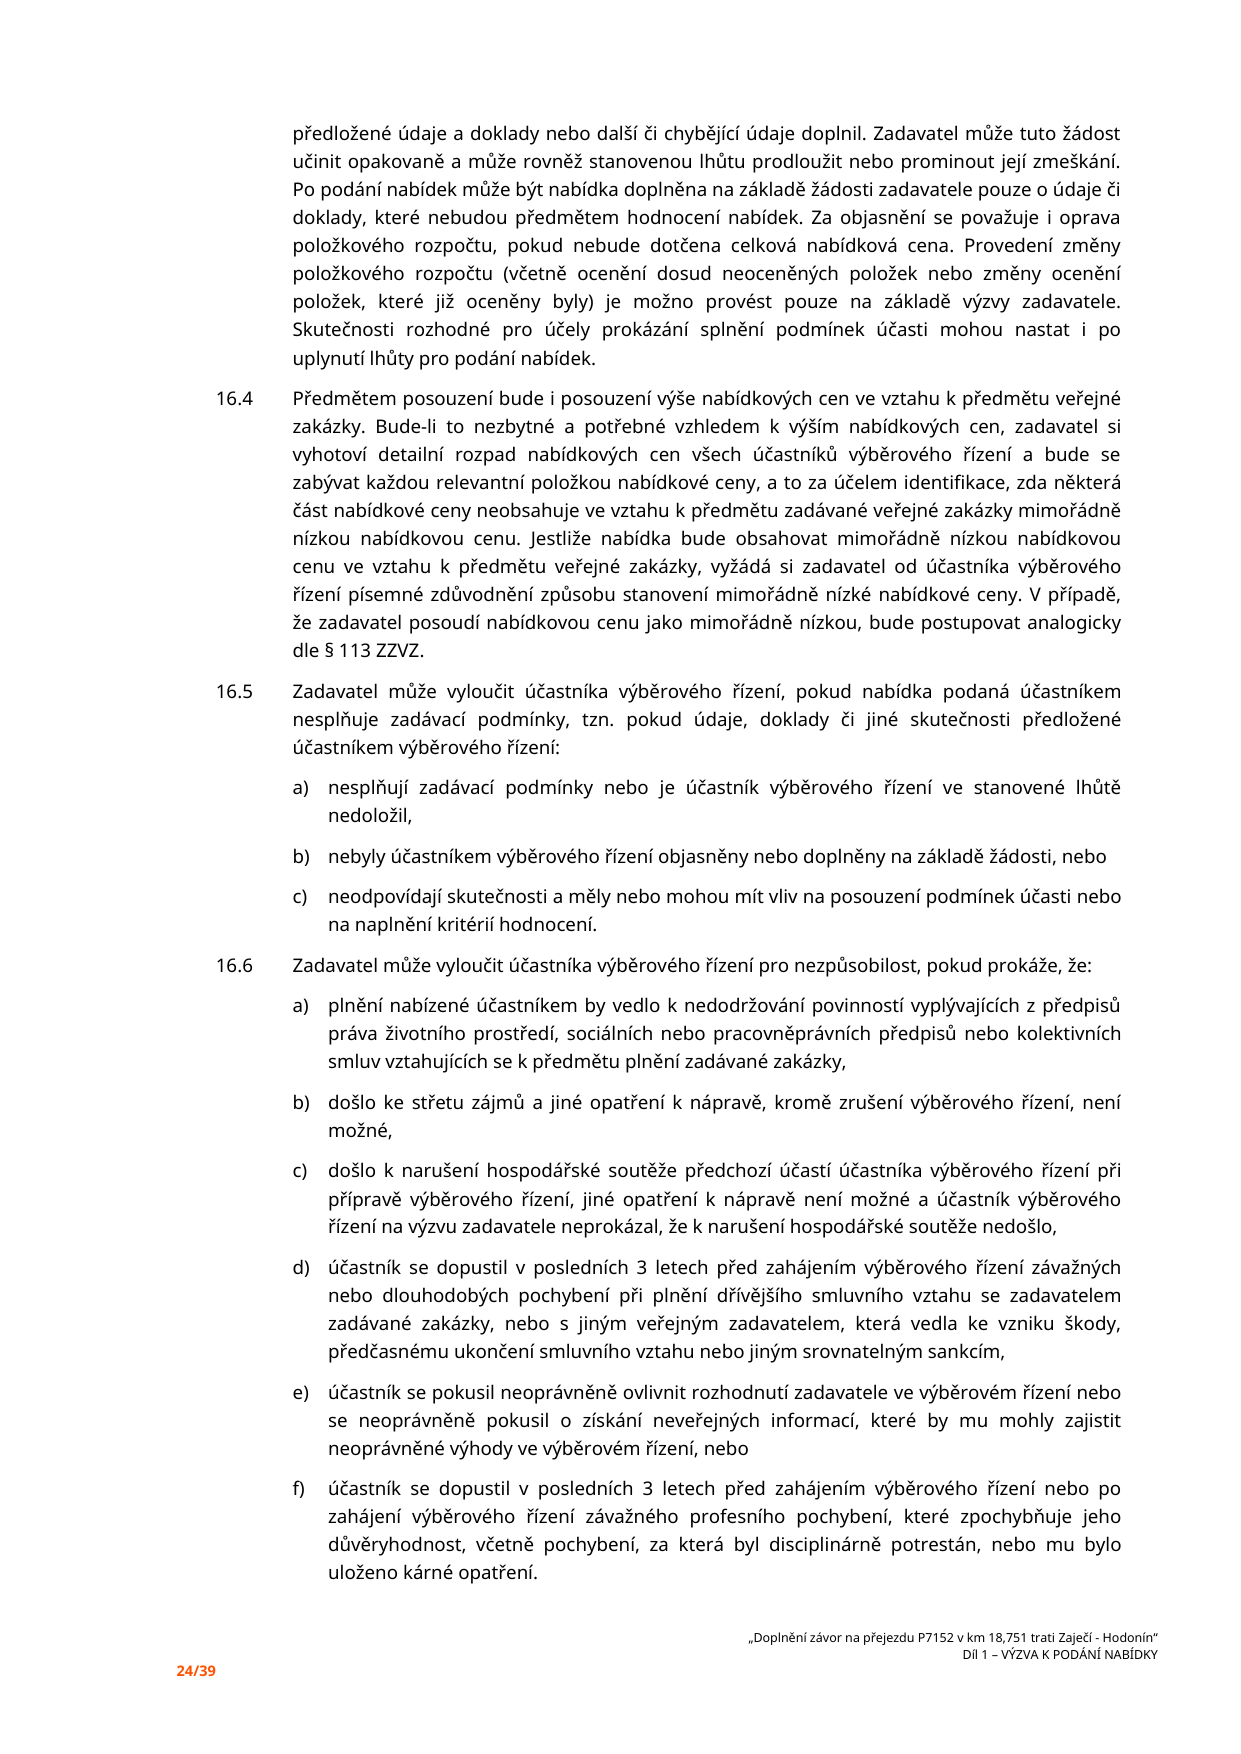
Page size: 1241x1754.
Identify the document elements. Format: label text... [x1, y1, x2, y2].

list účastník se dopustil v posledních 3 letech před zahájením výběrového řízení závažných nebo dlouhodobých pochybení při plnění dřívějšího smluvního vztahu se zadavatelem zadávané zakázky, nebo s jiným veřejným zadavatelem, která vedla ke vzniku škody, předčasnému ukončení smluvního vztahu nebo jiným srovnatelným sankcím, [292, 1254, 1122, 1364]
list nebyly účastníkem výběrového řízení objasněny nebo doplněny na základě žádosti, nebo [292, 843, 1122, 869]
list nesplňují zadávací podmínky nebo je účastník výběrového řízení ve stanovené lhůtě nedoložil, [292, 774, 1122, 828]
list došlo k narušení hospodářské soutěže předchozí účastí účastníka výběrového řízení při přípravě výběrového řízení, jiné opatření k nápravě není možné a účastník výběrového řízení na výzvu zadavatele neprokázal, že k narušení hospodářské soutěže nedošlo, [292, 1158, 1122, 1239]
list účastník se dopustil v posledních 3 letech před zahájením výběrového řízení nebo po zahájení výběrového řízení závažného profesního pochybení, které zpochybňuje jeho důvěryhodnost, včetně pochybení, za která byl disciplinárně potrestán, nebo mu bylo uloženo kárné opatření. [292, 1476, 1122, 1585]
list účastník se pokusil neoprávněně ovlivnit rozhodnutí zadavatele ve výběrovém řízení nebo se neoprávněně pokusil o získání neveřejných informací, které by mu mohly zajistit neoprávněné výhody ve výběrovém řízení, nebo [292, 1379, 1122, 1461]
text Zadavatel může vyloučit účastníka výběrového řízení, pokud nabídka podaná účastníkem nesplňuje zadávací podmínky, tzn. pokud údaje, doklady či jiné skutečnosti předložené účastníkem výběrového řízení: [216, 678, 1122, 759]
text Zadavatel může vyloučit účastníka výběrového řízení pro nezpůsobilost, pokud prokáže, že: [216, 952, 1122, 978]
list došlo ke střetu zájmů a jiné opatření k nápravě, kromě zrušení výběrového řízení, není možné, [292, 1089, 1122, 1143]
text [216, 121, 1122, 370]
list plnění nabízené účastníkem by vedlo k nedodržování povinností vyplývajících z předpisů práva životního prostředí, sociálních nebo pracovněprávních předpisů nebo kolektivních smluv vztahujících se k předmětu plnění zadávané zakázky, [292, 993, 1122, 1074]
text Předmětem posouzení bude i posouzení výše nabídkových cen ve vztahu k předmětu veřejné zakázky. Bude-li to nezbytné a potřebné vzhledem k výším nabídkových cen, zadavatel si vyhotoví detailní rozpad nabídkových cen všech účastníků výběrového řízení a bude se zabývat každou relevantní položkou nabídkové ceny, a to za účelem identifikace, zda některá část nabídkové ceny neobsahuje ve vztahu k předmětu zadávané veřejné zakázky mimořádně nízkou nabídkovou cenu. Jestliže nabídka bude obsahovat mimořádně nízkou nabídkovou cenu ve vztahu k předmětu veřejné zakázky, vyžádá si zadavatel od účastníka výběrového řízení písemné zdůvodnění způsobu stanovení mimořádně nízké nabídkové ceny. V případě, že zadavatel posoudí nabídkovou cenu jako mimořádně nízkou, bude postupovat analogicky dle § 113 ZZVZ. [216, 385, 1122, 663]
list neodpovídají skutečnosti a měly nebo mohou mít vliv na posouzení podmínek účasti nebo na naplnění kritérií hodnocení. [292, 884, 1122, 937]
